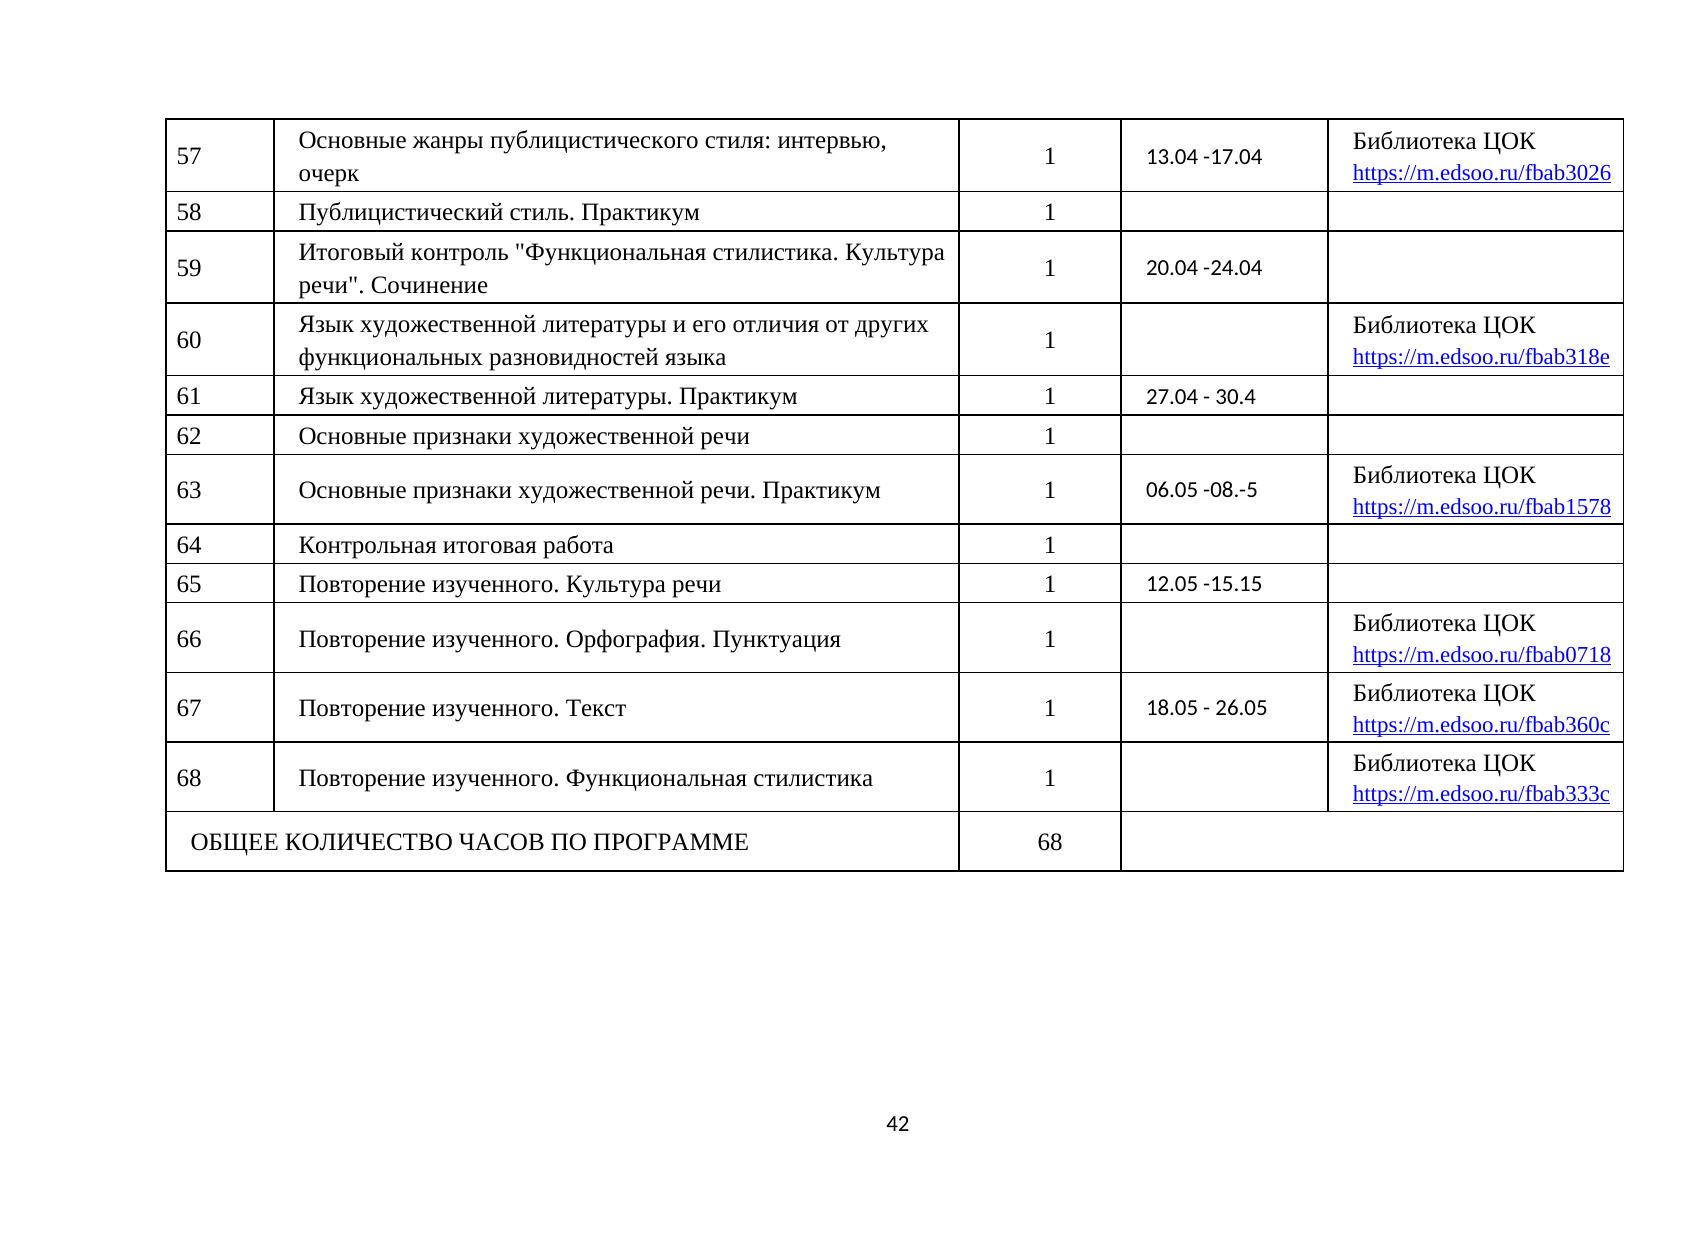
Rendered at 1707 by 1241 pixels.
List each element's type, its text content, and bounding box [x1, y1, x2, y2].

table_cell 27.04 - 30.4 [1122, 376, 1327, 414]
table_cell 20.04 -24.04 [1122, 232, 1327, 302]
table_cell Основные признаки художественной речи [275, 416, 958, 453]
table_cell 63 [167, 455, 273, 523]
table_cell Язык художественной литературы и его отличия от других функциональных разновидностей языка [275, 304, 958, 375]
table_cell 65 [167, 564, 273, 602]
table_cell Библиотека ЦОК https://m.edsoo.ru/fbab0718 [1329, 603, 1623, 671]
table_cell Повторение изученного. Культура речи [275, 564, 958, 602]
table_cell [1122, 416, 1327, 453]
table_cell Повторение изученного. Функциональная стилистика [275, 743, 958, 811]
table_cell Основные жанры публицистического стиля: интервью, очерк [275, 120, 958, 191]
table_cell 1 [960, 304, 1120, 375]
table_cell [1122, 743, 1327, 811]
table_cell [1329, 192, 1623, 230]
table_cell 1 [960, 416, 1120, 453]
table_cell 1 [960, 603, 1120, 671]
table_cell Основные признаки художественной речи. Практикум [275, 455, 958, 523]
table_cell Контрольная итоговая работа [275, 525, 958, 562]
table_cell Язык художественной литературы. Практикум [275, 376, 958, 414]
table_cell Библиотека ЦОК https://m.edsoo.ru/fbab3026 [1329, 120, 1623, 191]
table_cell Повторение изученного. Орфография. Пунктуация [275, 603, 958, 671]
table_cell 64 [167, 525, 273, 562]
table_cell Повторение изученного. Текст [275, 673, 958, 741]
table_cell [1329, 525, 1623, 562]
table_cell 12.05 -15.15 [1122, 564, 1327, 602]
table_cell 61 [167, 376, 273, 414]
table_cell [1122, 304, 1327, 375]
table_cell 1 [960, 525, 1120, 562]
table_cell 67 [167, 673, 273, 741]
table_cell 57 [167, 120, 273, 191]
table_cell 59 [167, 232, 273, 302]
table_cell [1122, 525, 1327, 562]
table_cell [1329, 416, 1623, 453]
table_cell 68 [167, 743, 273, 811]
table_cell Библиотека ЦОК https://m.edsoo.ru/fbab318e [1329, 304, 1623, 375]
table_cell 58 [167, 192, 273, 230]
table_cell [1122, 812, 1623, 870]
table_cell [1329, 564, 1623, 602]
table_cell 1 [960, 455, 1120, 523]
table_cell 1 [960, 232, 1120, 302]
table_cell [1122, 603, 1327, 671]
table_cell 1 [960, 376, 1120, 414]
table_cell 1 [960, 673, 1120, 741]
table_cell 66 [167, 603, 273, 671]
table_cell ОБЩЕЕ КОЛИЧЕСТВО ЧАСОВ ПО ПРОГРАММЕ [167, 812, 958, 870]
table_cell 68 [960, 812, 1120, 870]
table_cell 62 [167, 416, 273, 453]
table_cell Библиотека ЦОК https://m.edsoo.ru/fbab360c [1329, 673, 1623, 741]
table_cell 1 [960, 120, 1120, 191]
table_cell Публицистический стиль. Практикум [275, 192, 958, 230]
table_cell [1329, 232, 1623, 302]
table_cell Библиотека ЦОК https://m.edsoo.ru/fbab1578 [1329, 455, 1623, 523]
table_cell 1 [960, 192, 1120, 230]
table_cell 13.04 -17.04 [1122, 120, 1327, 191]
table_cell 60 [167, 304, 273, 375]
table_cell 18.05 - 26.05 [1122, 673, 1327, 741]
table_cell Библиотека ЦОК https://m.edsoo.ru/fbab333c [1329, 743, 1623, 811]
table_cell 06.05 -08.-5 [1122, 455, 1327, 523]
table_cell 1 [960, 743, 1120, 811]
table_cell Итоговый контроль "Функциональная стилистика. Культура речи". Сочинение [275, 232, 958, 302]
table_cell [1122, 192, 1327, 230]
table_cell 1 [960, 564, 1120, 602]
table_cell [1329, 376, 1623, 414]
